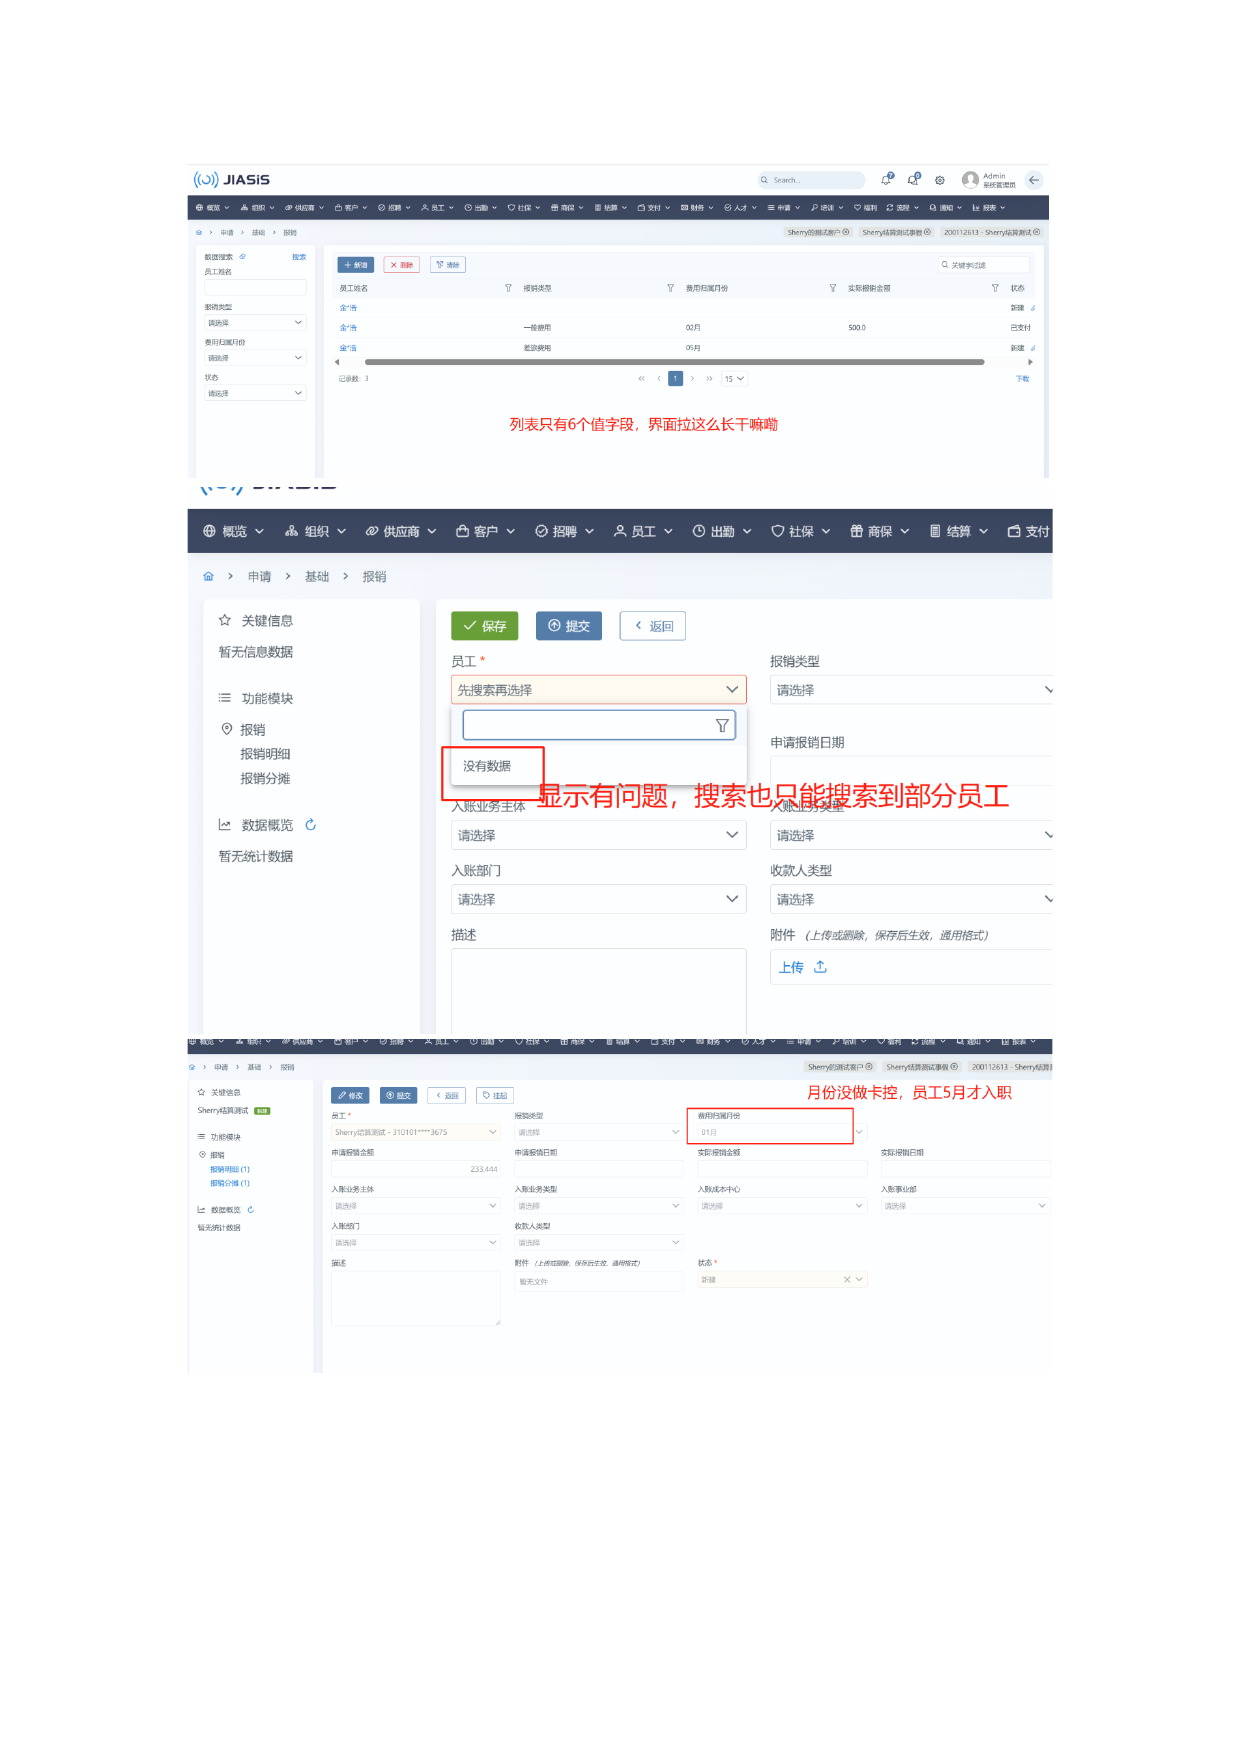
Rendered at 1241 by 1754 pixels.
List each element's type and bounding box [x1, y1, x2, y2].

picture [187, 487, 1053, 1034]
picture [187, 162, 1049, 478]
picture [187, 1039, 1053, 1373]
